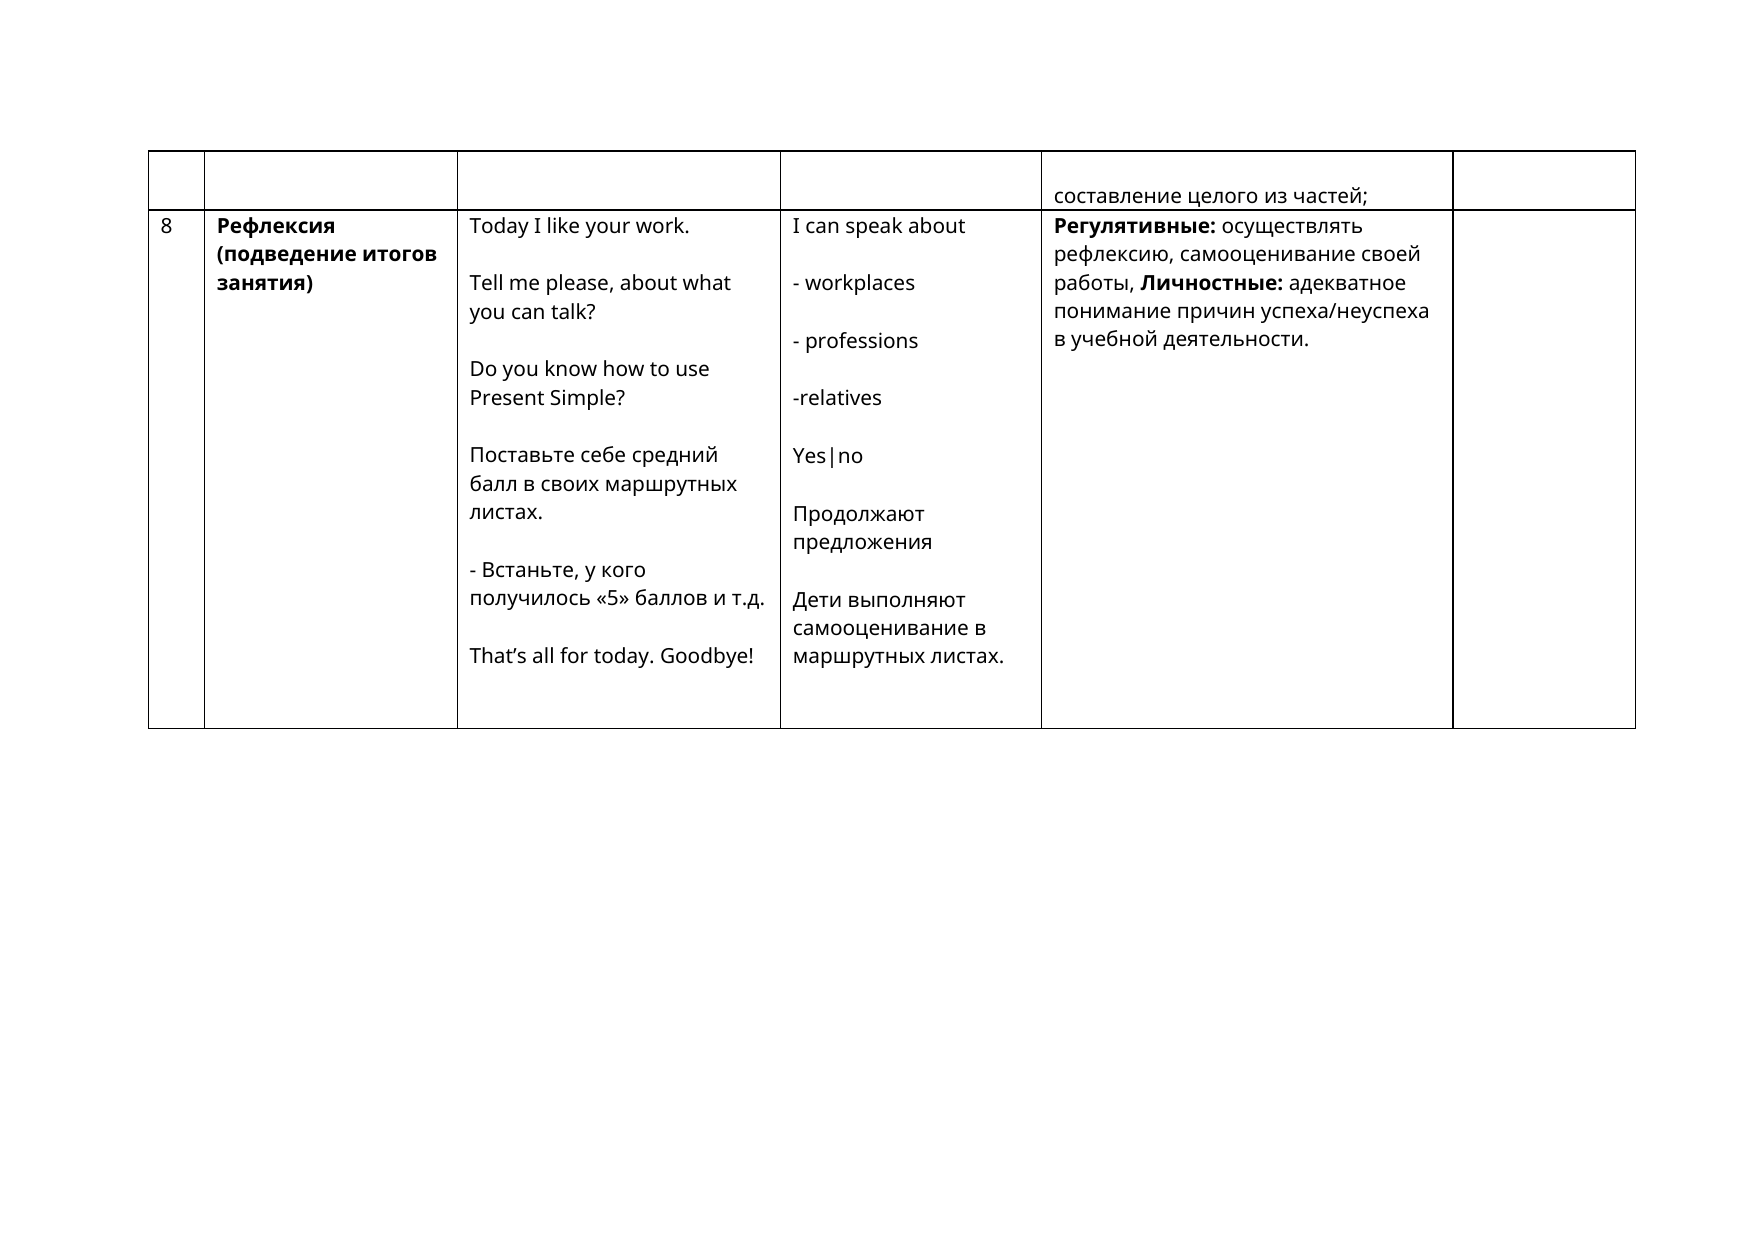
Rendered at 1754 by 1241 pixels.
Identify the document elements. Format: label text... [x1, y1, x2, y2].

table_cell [205, 152, 457, 209]
table_cell Рефлексия (подведение итогов занятия) [205, 211, 457, 728]
table_cell 7. [149, 152, 204, 209]
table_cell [1042, 152, 1452, 209]
table_cell Регулятивные: осуществлять рефлексию, самооценивание своей работы, Личностные: адекватное понимание причин успеха/неуспеха в учебной деятельности. [1042, 211, 1452, 728]
table_cell Today I like your work. Tell me please, about what you can talk? Do you know how to use Present Simple? Поставьте себе средний балл в своих маршрутных листах. - Встаньте, у кого получилось «5» баллов и т.д. That’s all for today. Goodbye! [458, 211, 780, 728]
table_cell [458, 152, 780, 209]
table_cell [781, 152, 1041, 209]
table_cell 8 [149, 211, 204, 728]
table_cell [1454, 152, 1635, 209]
table_cell [1454, 211, 1635, 728]
table_cell I can speak about - workplaces - professions -relatives Yes|no Продолжают предложения Дети выполняют самооценивание в маршрутных листах. [781, 211, 1041, 728]
